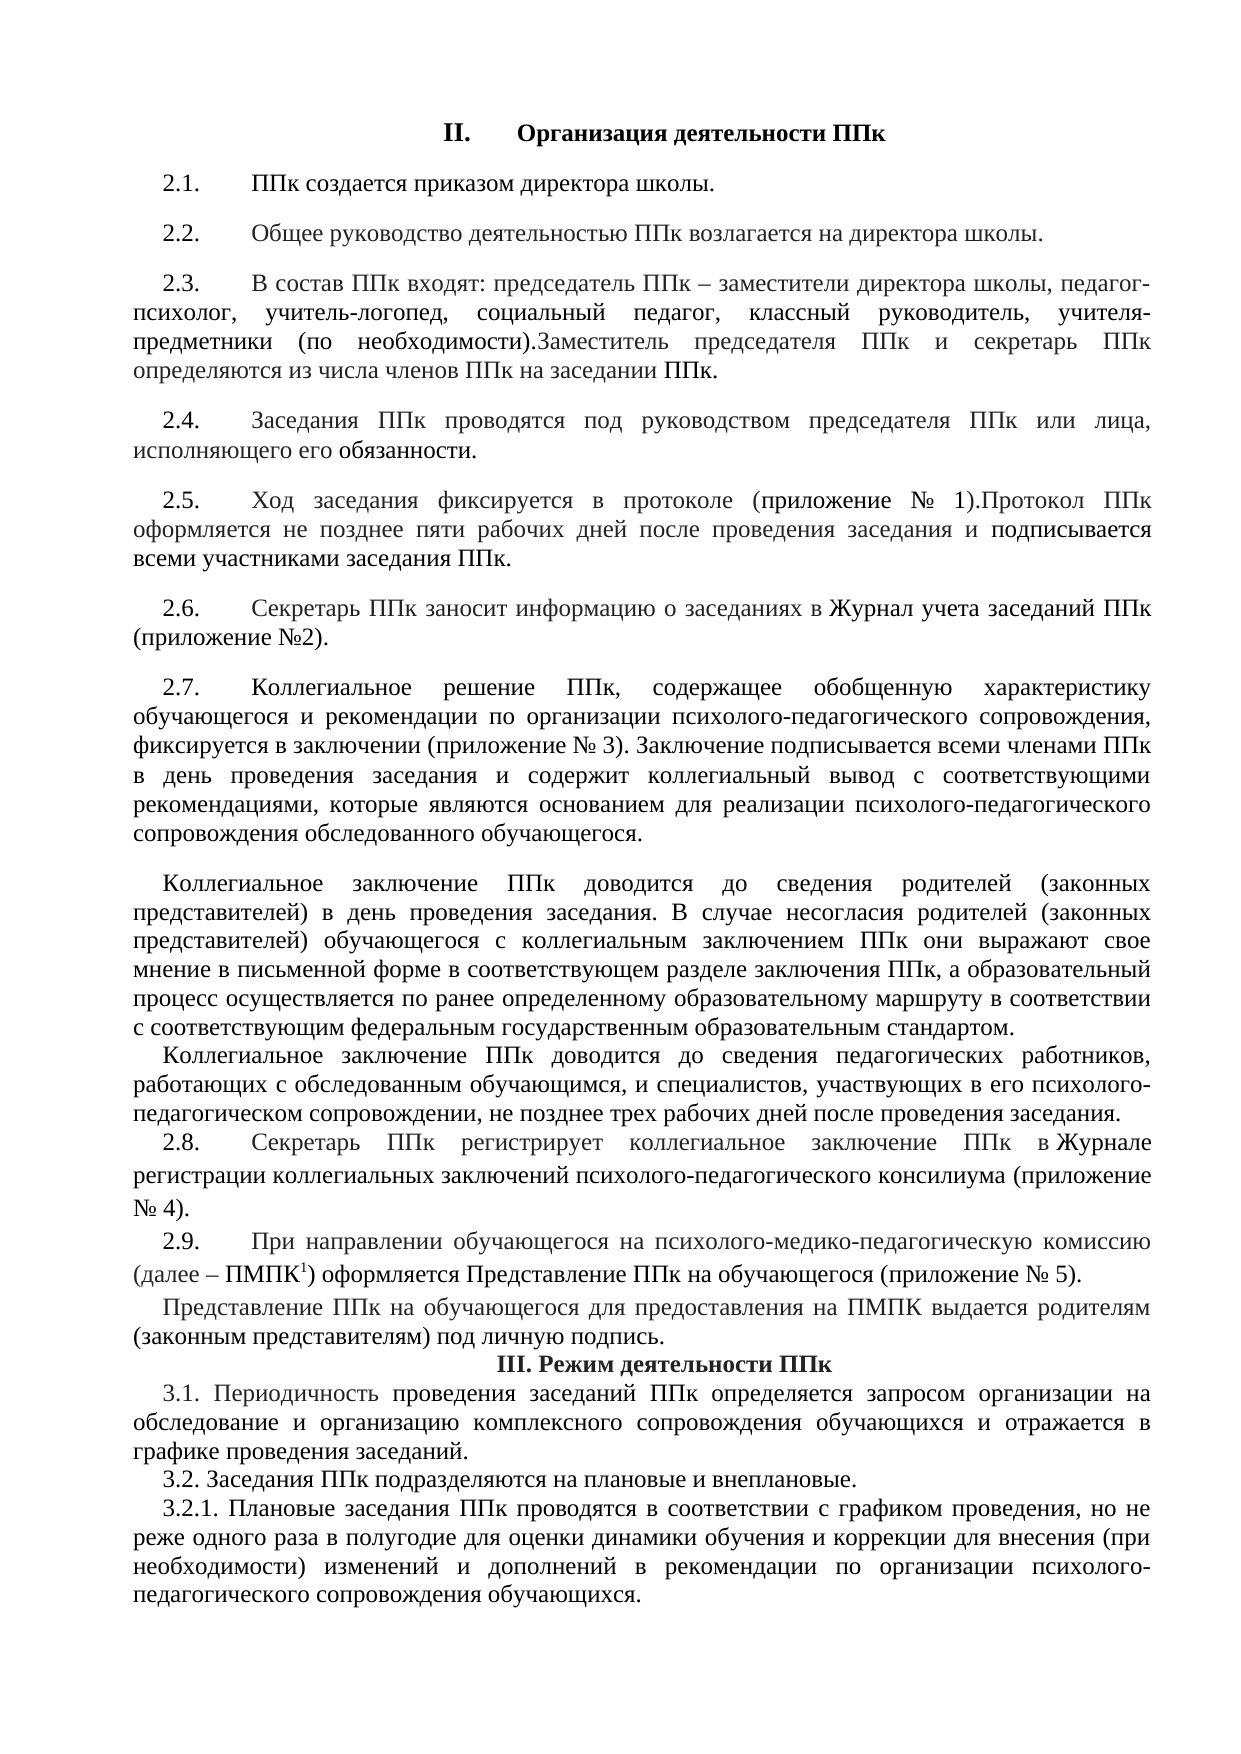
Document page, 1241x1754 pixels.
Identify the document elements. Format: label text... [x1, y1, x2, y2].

text Коллегиальное заключение ППк доводится до сведения педагогических работников, работающих с обследованным обучающимся, и специалистов, участвующих в его психолого-педагогическом сопровождении, не позднее трех рабочих дней после проведения заседания. [133, 1041, 1152, 1127]
list В состав ППк входят: председатель ППк – заместители директора школы, педагог-психолог, учитель-логопед, социальный педагог, классный руководитель, учителя-предметники (по необходимости).Заместитель председателя ППк и секретарь ППк определяются из числа членов ППк на заседании ППк. [133, 268, 1152, 385]
text 3.2. Заседания ППк подразделяются на плановые и внеплановые. [133, 1464, 1152, 1493]
list Организация деятельности ППк [177, 118, 1152, 147]
text III. Режим деятельности ППк [177, 1349, 1152, 1378]
text 3.2.1. Плановые заседания ППк проводятся в соответствии с графиком проведения, но не реже одного раза в полугодие для оценки динамики обучения и коррекции для внесения (при необходимости) изменений и дополнений в рекомендации по организации психолого-педагогического сопровождения обучающихся. [133, 1493, 1152, 1608]
list Заседания ППк проводятся под руководством председателя ППк или лица, исполняющего его обязанности. [133, 406, 1152, 464]
text Представление ППк на обучающегося для предоставления на ПМПК выдается родителям (законным представителям) под личную подпись. [133, 1292, 1152, 1349]
list Коллегиальное решение ППк, содержащее обобщенную характеристику обучающегося и рекомендации по организации психолого-педагогического сопровождения, фиксируется в заключении (приложение № 3). Заключение подписывается всеми членами ППк в день проведения заседания и содержит коллегиальный вывод с соответствующими рекомендациями, которые являются основанием для реализации психолого-педагогического сопровождения обследованного обучающегося. [133, 672, 1152, 847]
text 3.1. Периодичность проведения заседаний ППк определяется запросом организации на обследование и организацию комплексного сопровождения обучающихся и отражается в графике проведения заседаний. [133, 1378, 1152, 1464]
list Секретарь ППк регистрирует коллегиальное заключение ППк в Журнале регистрации коллегиальных заключений психолого-педагогического консилиума (приложение № 4). [133, 1127, 1152, 1222]
list Ход заседания фиксируется в протоколе (приложение № 1).Протокол ППк оформляется не позднее пяти рабочих дней после проведения заседания и подписывается всеми участниками заседания ППк. [133, 485, 1152, 572]
list Секретарь ППк заносит информацию о заседаниях в Журнал учета заседаний ППк (приложение №2). [133, 593, 1152, 651]
text Коллегиальное заключение ППк доводится до сведения родителей (законных представителей) в день проведения заседания. В случае несогласия родителей (законных представителей) обучающегося с коллегиальным заключением ППк они выражают свое мнение в письменной форме в соответствующем разделе заключения ППк, а образовательный процесс осуществляется по ранее определенному образовательному маршруту в соответствии с соответствующим федеральным государственным образовательным стандартом. [133, 868, 1152, 1041]
list Общее руководство деятельностью ППк возлагается на директора школы. [133, 218, 1152, 247]
list При направлении обучающегося на психолого-медико-педагогическую комиссию (далее – ПМПК1) оформляется Представление ППк на обучающегося (приложение № 5). [133, 1226, 1152, 1288]
list ППк создается приказом директора школы. [133, 168, 1152, 197]
